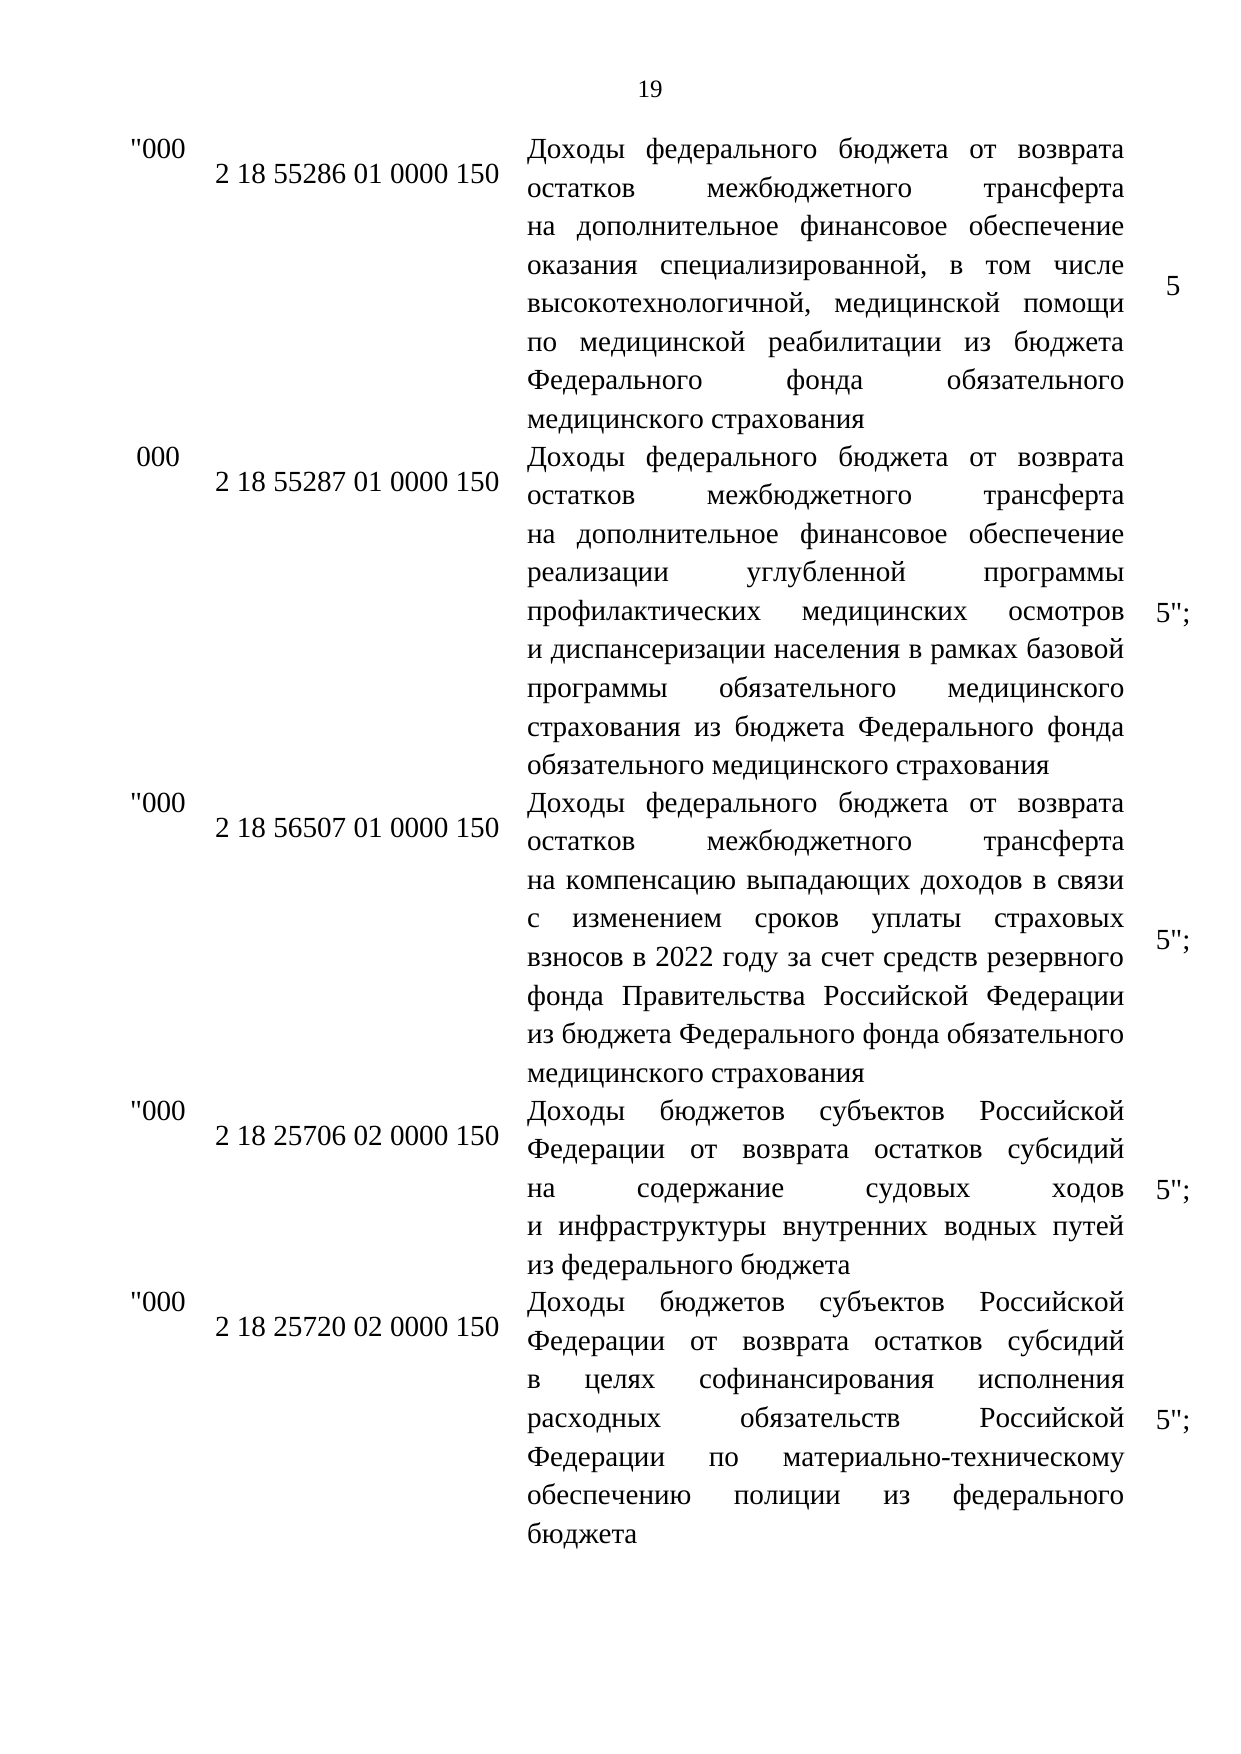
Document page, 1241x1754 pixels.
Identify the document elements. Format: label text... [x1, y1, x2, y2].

table_cell Доходы бюджетов субъектов Российской Федерации от возврата остатков субсидий в целях софинансирования исполнения расходных обязательств Российской Федерации по материально-техническому обеспечению полиции из федерального бюджета [516, 1285, 1136, 1554]
table_cell 5 [1136, 131, 1210, 439]
table_cell 2 18 56507 01 0000 150 [199, 785, 516, 1093]
table_cell Доходы федерального бюджета от возврата остатков межбюджетного трансферта на компенсацию выпадающих доходов в связи с изменением сроков уплаты страховых взносов в 2022 году за счет средств резервного фонда Правительства Российской Федерации из бюджета Федерального фонда обязательного медицинского страхования [516, 785, 1136, 1093]
table_cell Доходы федерального бюджета от возврата остатков межбюджетного трансферта на дополнительное финансовое обеспечение реализации углубленной программы профилактических медицинских осмотров и диспансеризации населения в рамках базовой программы обязательного медицинского страхования из бюджета Федерального фонда обязательного медицинского страхования [516, 439, 1136, 785]
table_cell 5"; [1136, 439, 1210, 785]
table_cell "000 [117, 131, 198, 439]
table_cell 5"; [1136, 785, 1210, 1093]
table_cell 2 18 55287 01 0000 150 [199, 439, 516, 785]
table_cell Доходы федерального бюджета от возврата остатков межбюджетного трансферта на дополнительное финансовое обеспечение оказания специализированной, в том числе высокотехнологичной, медицинской помощи по медицинской реабилитации из бюджета Федерального фонда обязательного медицинского страхования [516, 131, 1136, 439]
table_cell Доходы бюджетов субъектов Российской Федерации от возврата остатков субсидий на содержание судовых ходов и инфраструктуры внутренних водных путей из федерального бюджета [516, 1093, 1136, 1284]
table_cell 5"; [1136, 1093, 1210, 1284]
table_cell "000 [117, 785, 198, 1093]
table_cell 000 [117, 439, 198, 785]
table_cell 2 18 55286 01 0000 150 [199, 131, 516, 439]
table_cell 5"; [1136, 1285, 1210, 1554]
table_cell "000 [117, 1285, 198, 1554]
table_cell "000 [117, 1093, 198, 1284]
table_cell 2 18 25706 02 0000 150 [199, 1093, 516, 1284]
table_cell 2 18 25720 02 0000 150 [199, 1285, 516, 1554]
